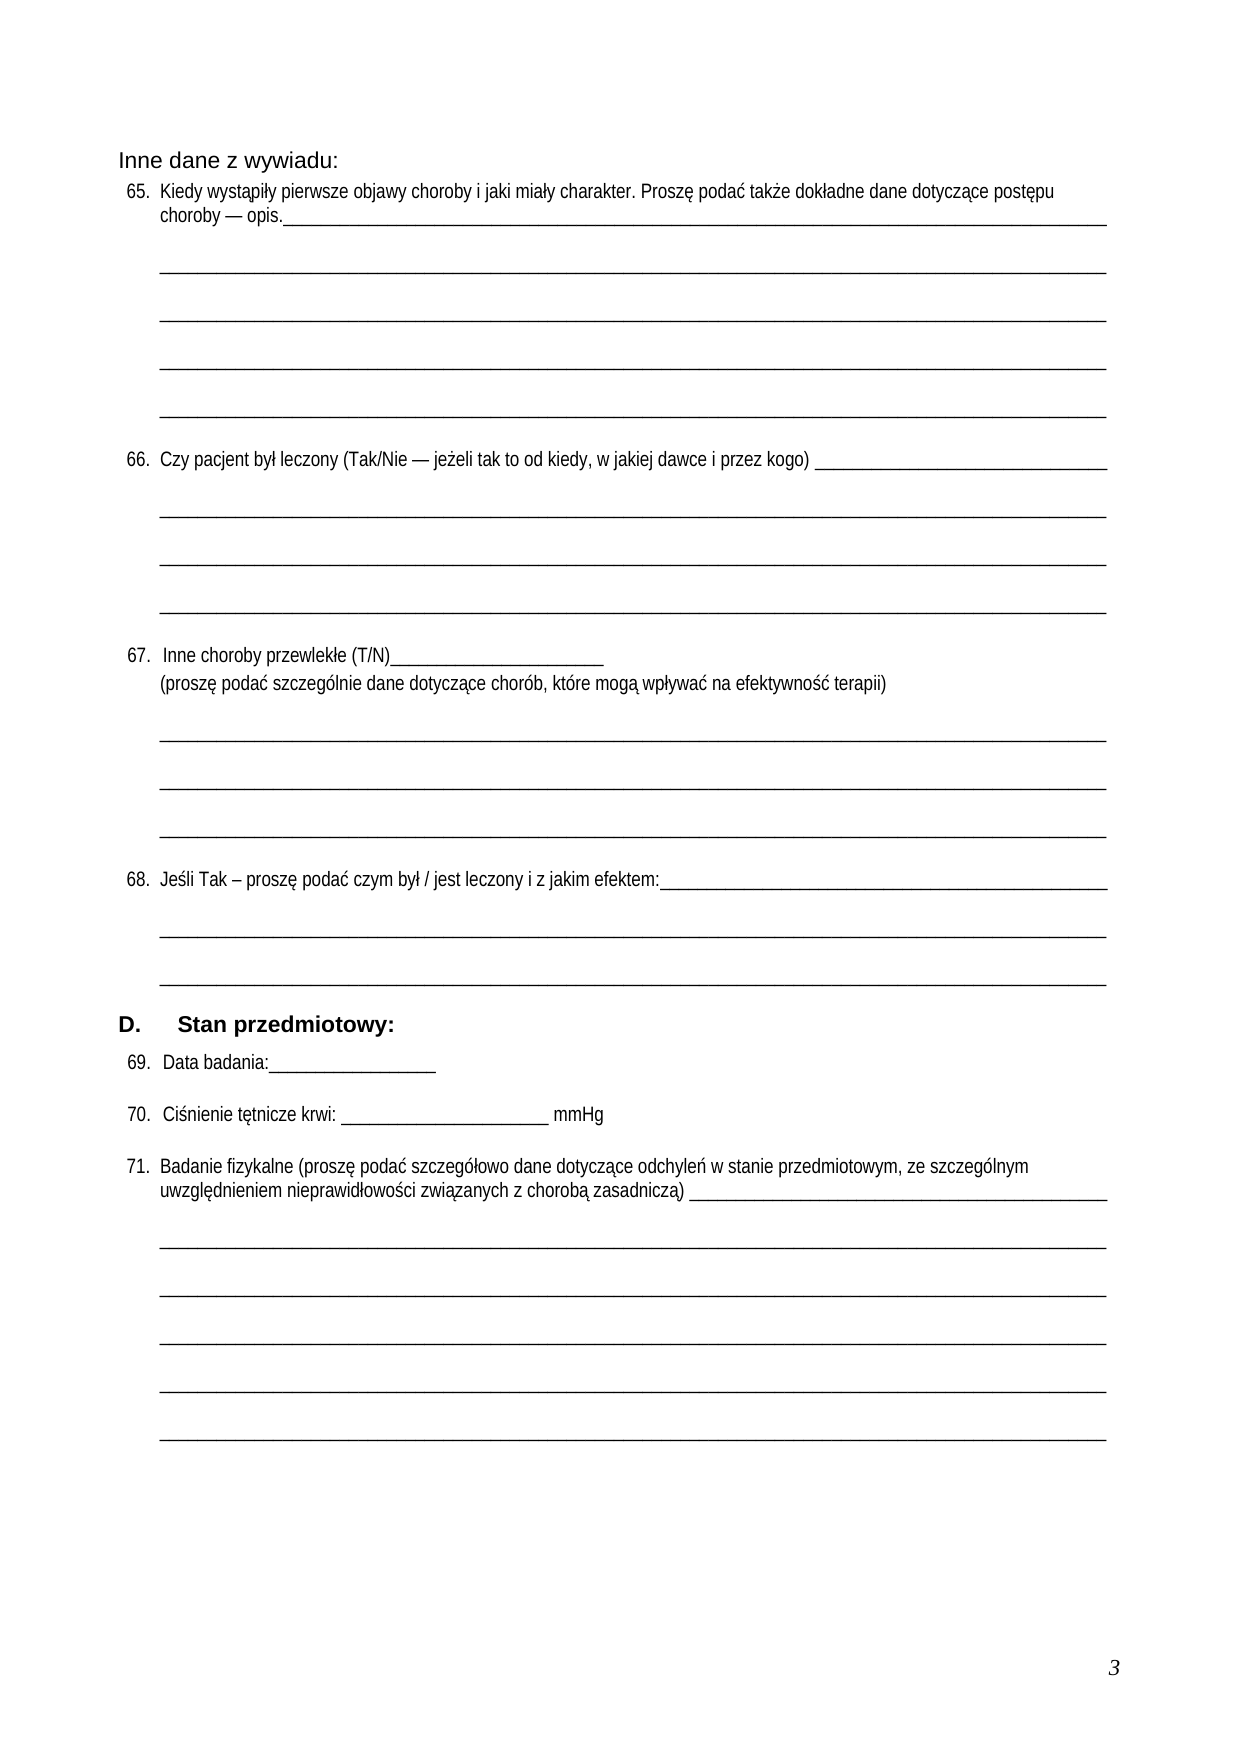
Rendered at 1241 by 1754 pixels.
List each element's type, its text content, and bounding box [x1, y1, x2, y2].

text 66. Czy pacjent był leczony (Tak/Nie — jeżeli tak to od kiedy, w jakiej dawce i przez kogo) [121, 447, 1111, 638]
text 68. Jeśli Tak – proszę podać czym był / jest leczony i z jakim efektem: [121, 867, 1111, 986]
text Inne dane z wywiadu: [118, 147, 1122, 173]
text (proszę podać szczególnie dane dotyczące chorób, które mogą wpływać na efektywność terapii) [121, 671, 1111, 862]
text D. Stan przedmiotowy: [118, 1011, 1122, 1038]
text 71. Badanie fizykalne (proszę podać szczegółowo dane dotyczące odchyleń w stanie przedmiotowym, ze szczególnym uwzględnieniem nieprawidłowości związanych z chorobą zasadniczą) [121, 1154, 1111, 1442]
text 69. Data badania: [121, 1050, 1112, 1098]
text 70. Ciśnienie tętnicze krwi: mmHg [121, 1102, 1112, 1150]
text 65. Kiedy wystąpiły pierwsze objawy choroby i jaki miały charakter. Proszę podać także dokładne dane dotyczące postępu choroby — opis. [121, 179, 1111, 443]
text 67. Inne choroby przewlekłe (T/N) [121, 643, 1112, 667]
